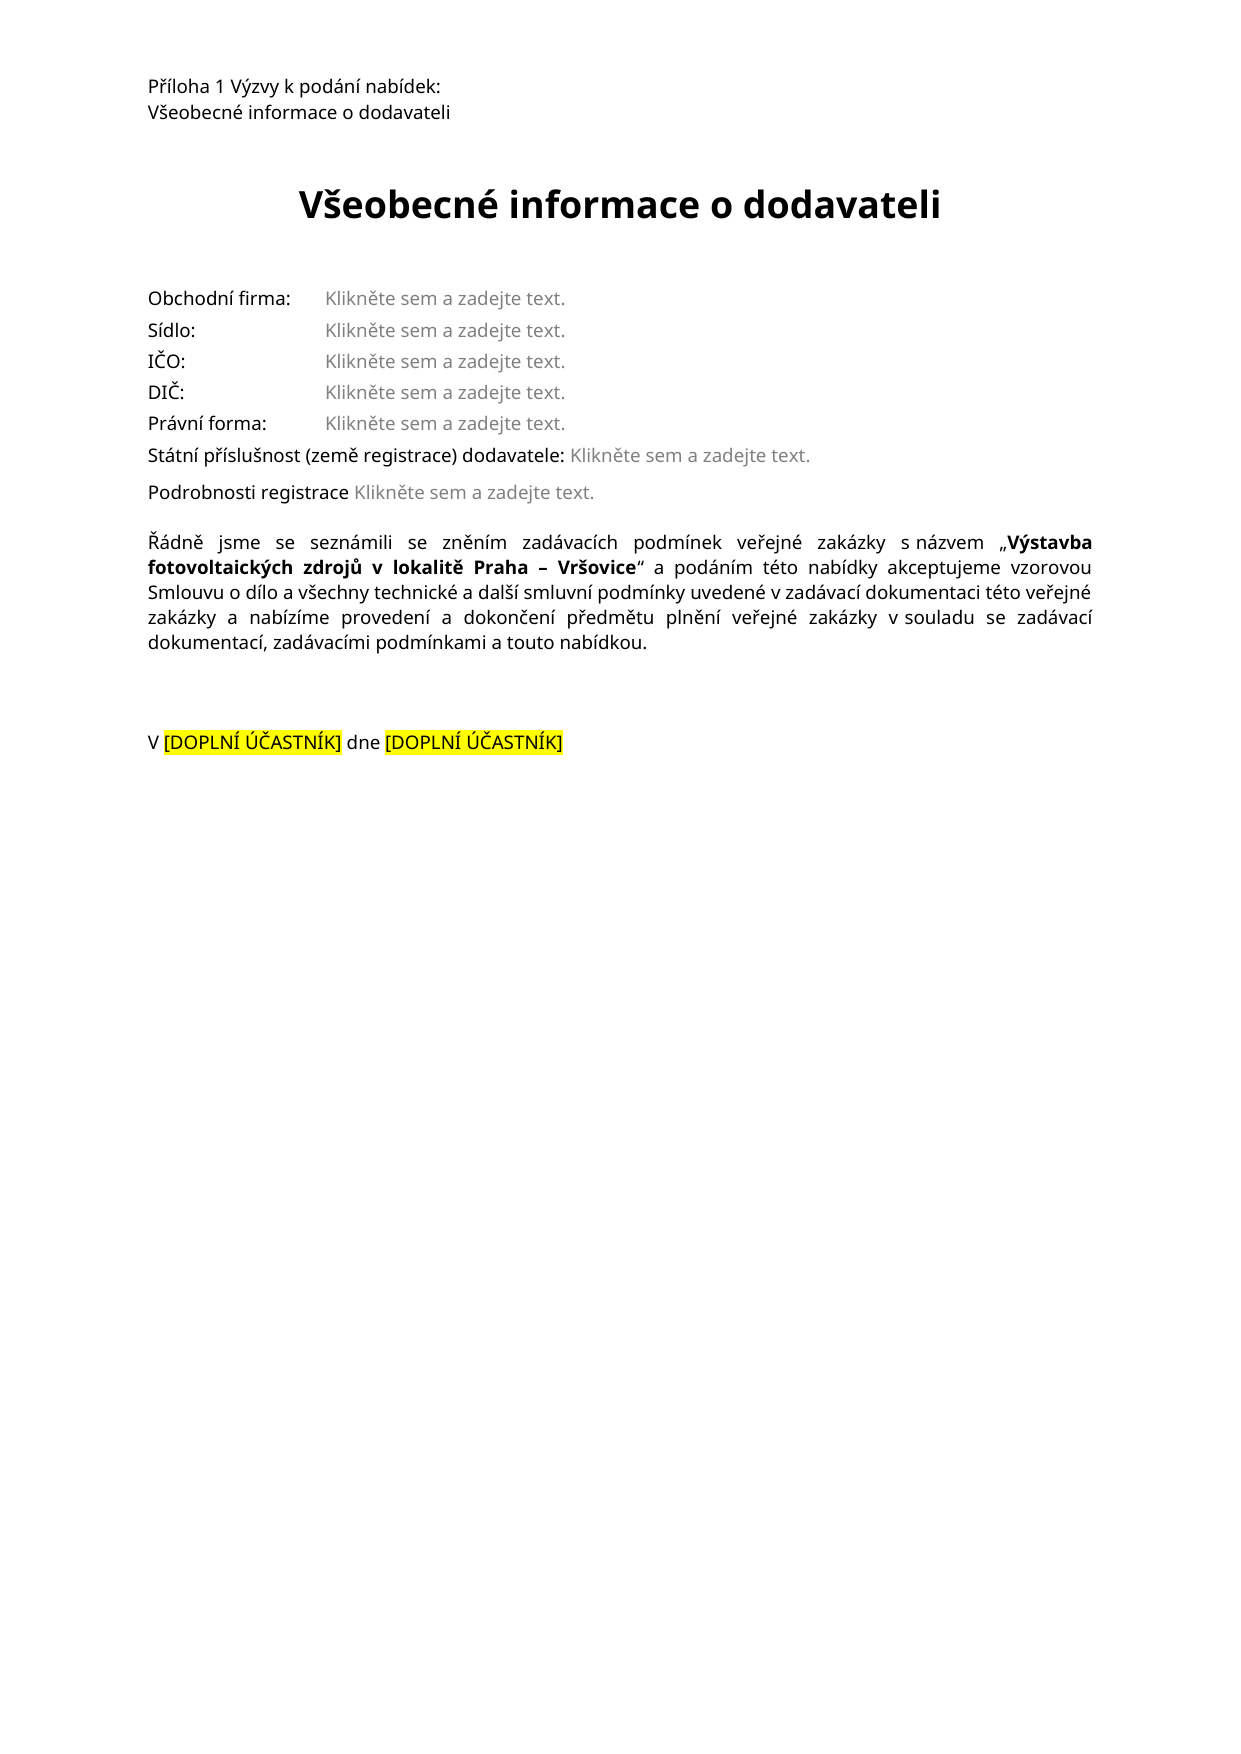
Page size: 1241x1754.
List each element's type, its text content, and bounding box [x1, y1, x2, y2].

text Právní forma: [148, 411, 1093, 436]
text Státní příslušnost (země registrace) dodavatele: [148, 442, 1093, 467]
title Všeobecné informace o dodavateli [148, 178, 1093, 229]
text Řádně jsme se seznámili se zněním zadávacích podmínek veřejné zakázky s názvem „Výstavba fotovoltaických zdrojů v lokalitě Praha – Vršovice“ a podáním této nabídky akceptujeme vzorovou Smlouvu o dílo a všechny technické a další smluvní podmínky uvedené v zadávací dokumentaci této veřejné zakázky a nabízíme provedení a dokončení předmětu plnění veřejné zakázky v souladu se zadávací dokumentací, zadávacími podmínkami a touto nabídkou. [148, 529, 1093, 654]
text Obchodní firma: [148, 286, 1093, 311]
text DIČ: [148, 379, 1093, 404]
text V [DOPLNÍ ÚČASTNÍK] dne [DOPLNÍ ÚČASTNÍK] [148, 729, 1093, 754]
text Sídlo: [148, 317, 1093, 342]
text IČO: [148, 348, 1093, 373]
text Podrobnosti registrace [148, 479, 1093, 504]
